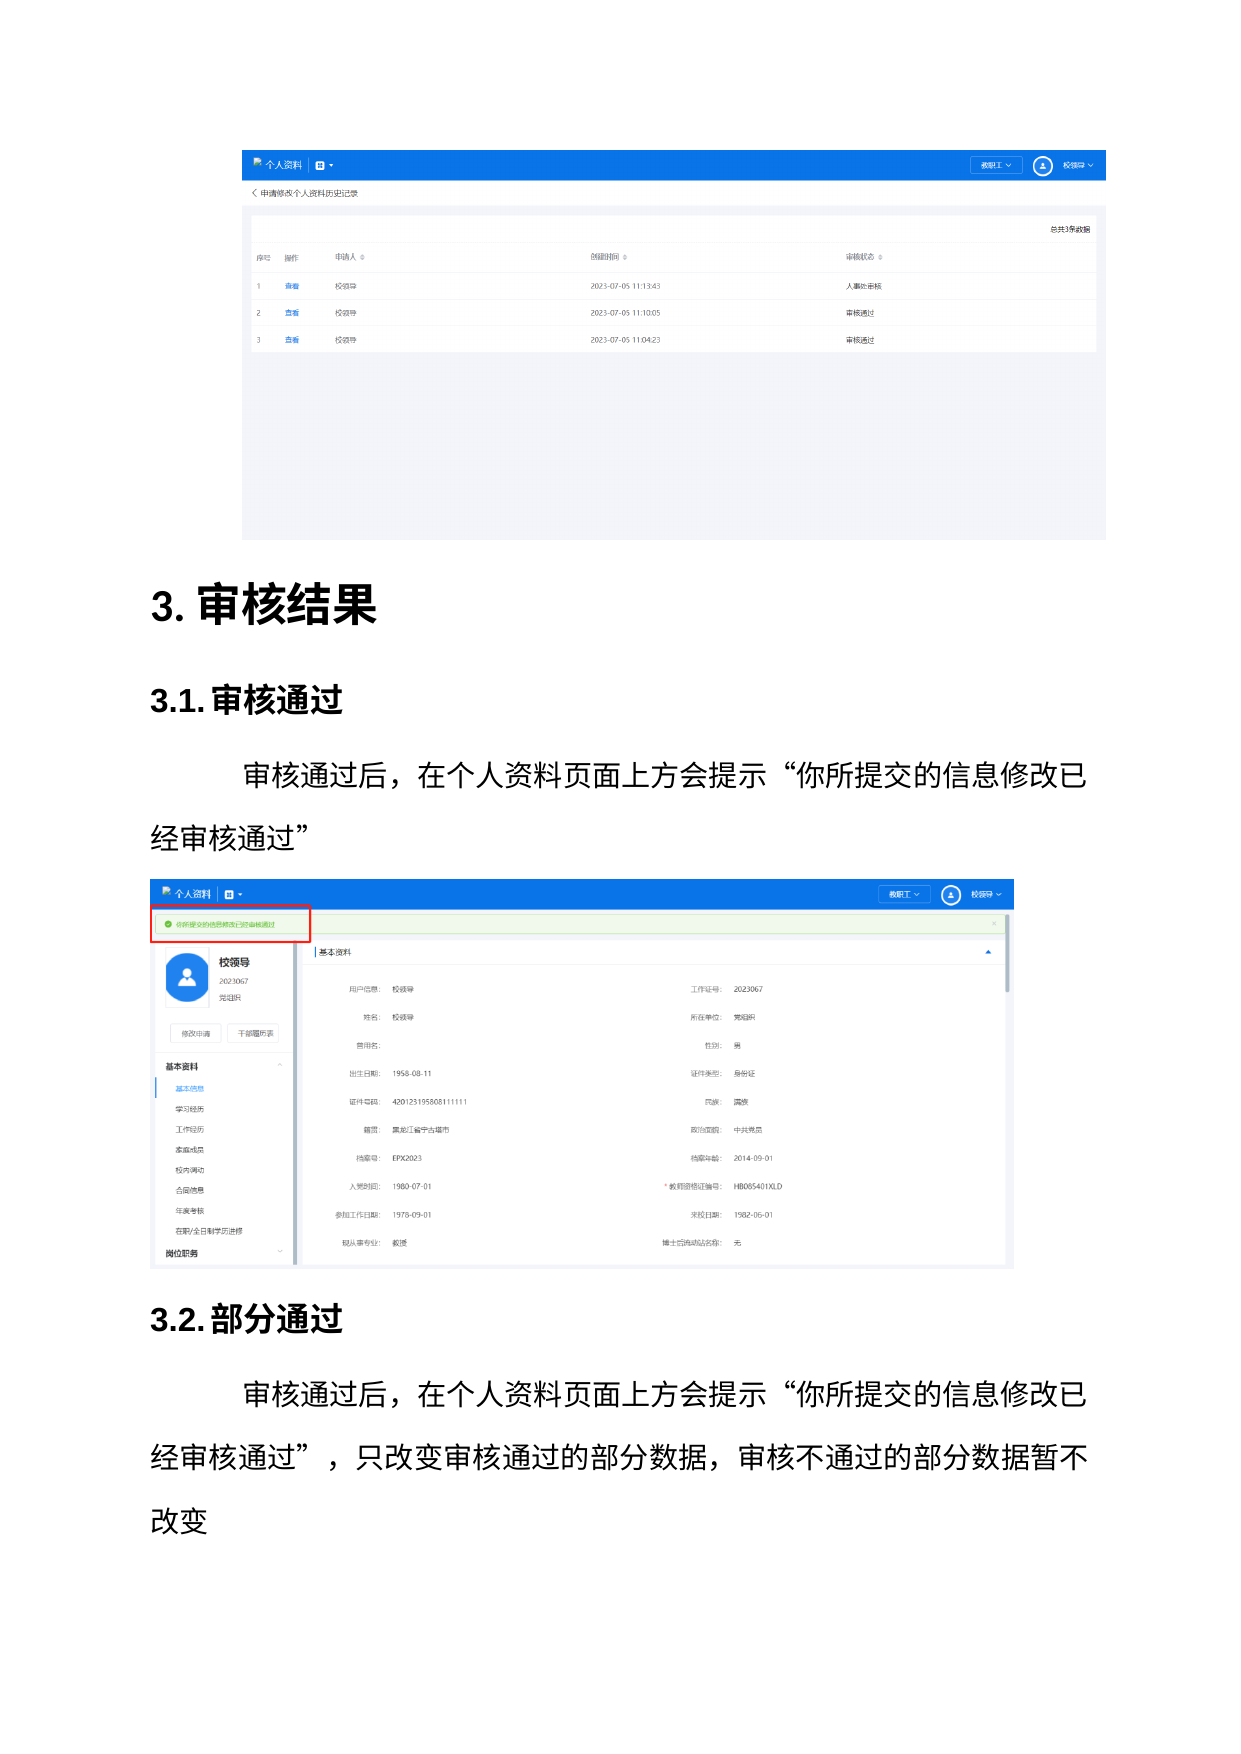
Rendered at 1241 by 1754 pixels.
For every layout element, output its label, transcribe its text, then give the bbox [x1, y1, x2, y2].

picture [150, 883, 1014, 1273]
text 审核通过后，在个人资料页面上方会提示“你所提交的信息修改已经审核通过” [150, 756, 1090, 862]
subtitle 部分通过 [150, 1297, 1090, 1345]
subtitle 审核通过 [150, 678, 1090, 726]
picture [242, 150, 1106, 540]
text 审核通过后，在个人资料页面上方会提示“你所提交的信息修改已经审核通过”，只改变审核通过的部分数据，审核不通过的部分数据暂不改变 [150, 1376, 1090, 1545]
subtitle 审核结果 [150, 568, 1090, 634]
